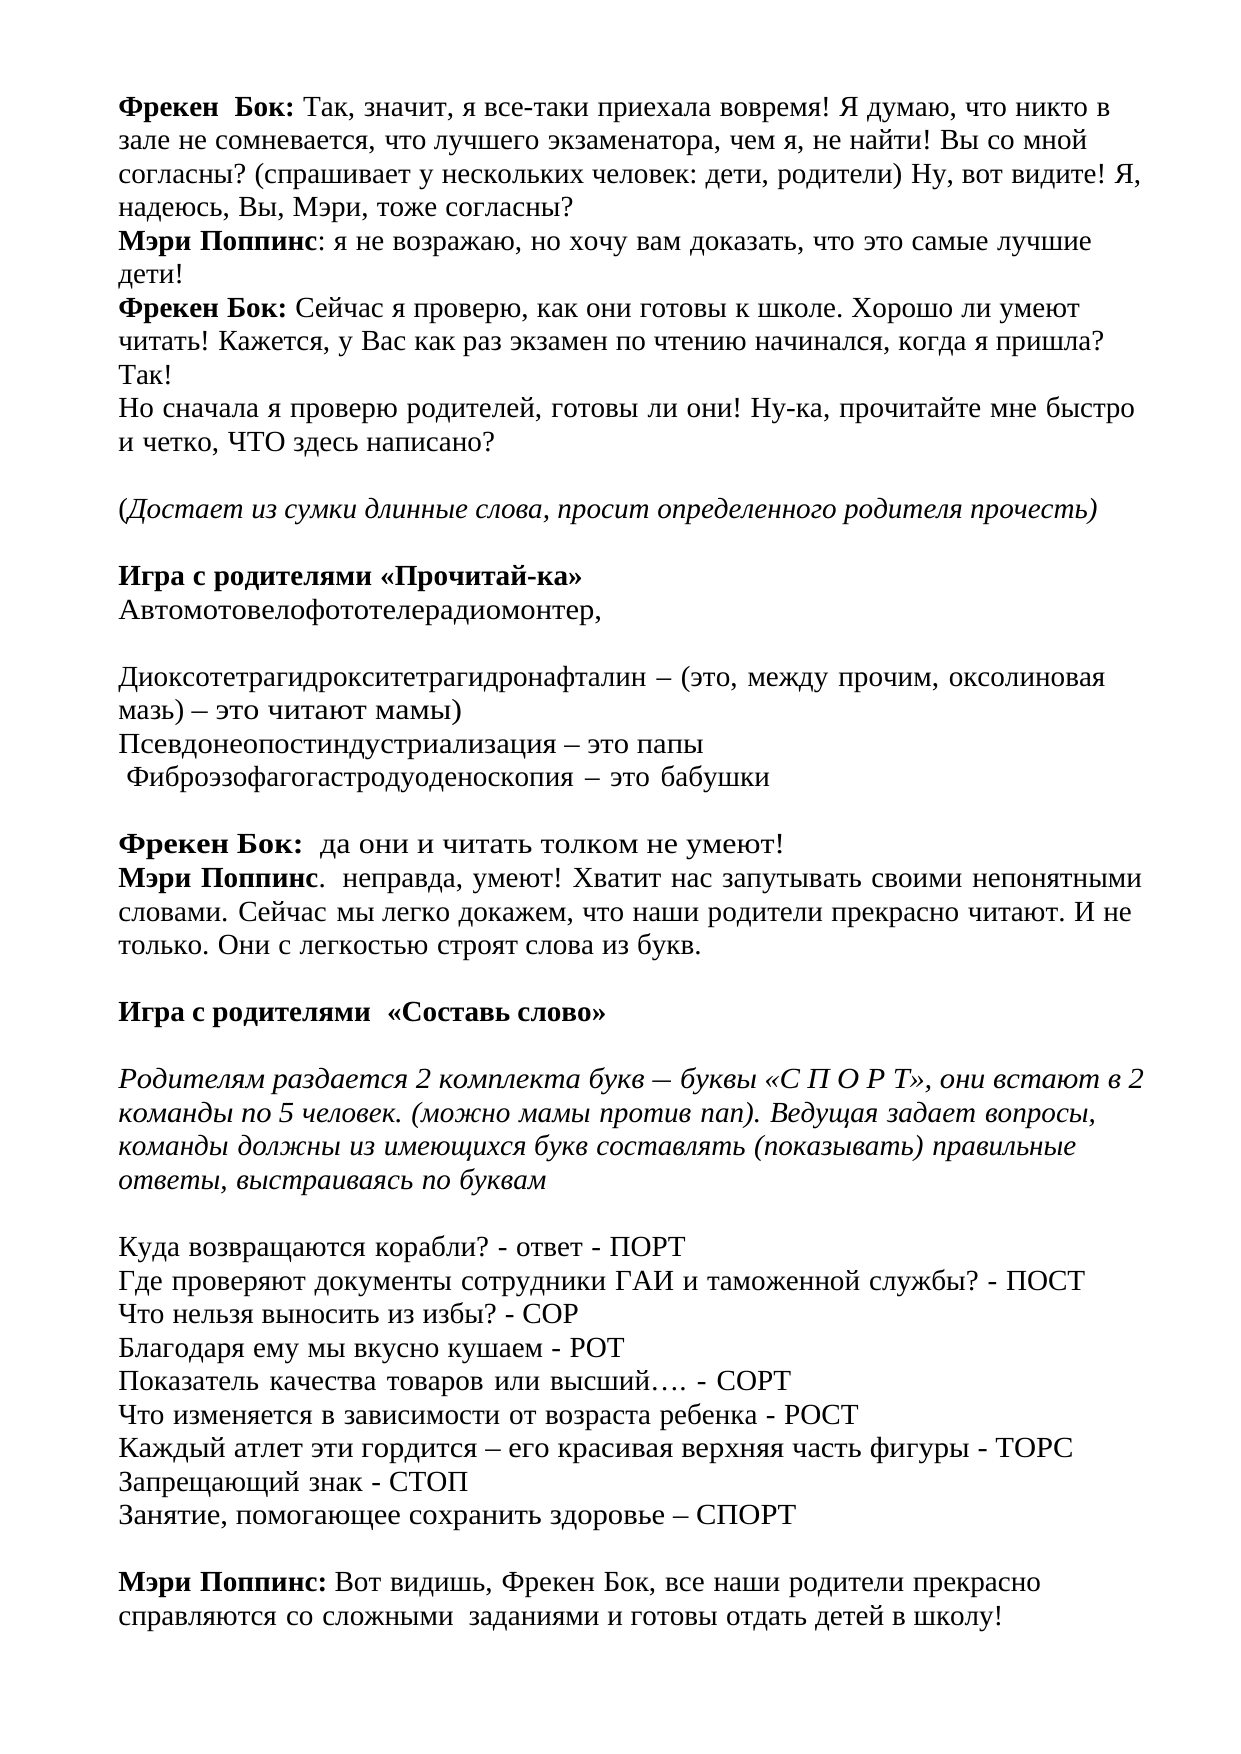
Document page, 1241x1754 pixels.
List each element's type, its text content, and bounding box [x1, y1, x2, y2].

text Показатель качества товаров или высший…. - СОРТ [118, 1363, 1152, 1397]
text Но сначала я проверю родителей, готовы ли они! Ну-ка, прочитайте мне быстро и четко, ЧТО здесь написано? [118, 391, 1152, 458]
text Мэри Поппинс. неправда, умеют! Хватит нас запутывать своими непонятными словами. Сейчас мы легко докажем, что наши родители прекрасно читают. И не только. Они с легкостью строят слова из букв. [118, 860, 1152, 961]
text Где проверяют документы сотрудники ГАИ и таможенной службы? - ПОСТ [118, 1263, 1152, 1296]
text Каждый атлет эти гордится – его красивая верхняя часть фигуры - ТОРС [118, 1430, 1152, 1464]
text Занятие, помогающее сохранить здоровье – СПОРТ [118, 1497, 1152, 1531]
text (Достает из сумки длинные слова, просит определенного родителя прочесть) [118, 491, 1152, 525]
text Фрекен Бок: да они и читать толком не умеют! [118, 827, 1152, 860]
text Фрекен Бок: Так, значит, я все-таки приехала вовремя! Я думаю, что никто в зале не сомневается, что лучшего экзаменатора, чем я, не найти! Вы со мной согласны? (спрашивает у нескольких человек: дети, родители) Ну, вот видите! Я, надеюсь, Вы, Мэри, тоже согласны? [118, 89, 1152, 223]
text Автомотовелофототелерадиомонтер, [118, 592, 1152, 625]
text Игра с родителями «Составь слово» [118, 994, 1152, 1028]
text Родителям раздается 2 комплекта букв – буквы «С П О Р Т», они встают в 2 команды по 5 человек. (можно мамы против пап). Ведущая задает вопросы, команды должны из имеющихся букв составлять (показывать) правильные ответы, выстраиваясь по буквам [118, 1061, 1152, 1196]
text Мэри Поппинс: я не возражаю, но хочу вам доказать, что это самые лучшие дети! [118, 223, 1152, 290]
text Диоксотетрагидрокситетрагидронафталин – (это, между прочим, оксолиновая мазь) – это читают мамы) [118, 659, 1152, 726]
text Что изменяется в зависимости от возраста ребенка - РОСТ [118, 1397, 1152, 1430]
text Благодаря ему мы вкусно кушаем - РОТ [118, 1330, 1152, 1363]
text Псевдонеопостиндустриализация – это папы [118, 726, 1152, 759]
text Куда возвращаются корабли? - ответ - ПОРТ [118, 1229, 1152, 1263]
text Что нельзя выносить из избы? - СОР [118, 1296, 1152, 1330]
text Игра с родителями «Прочитай-ка» [118, 558, 1152, 592]
text Фиброэзофагогастродуоденоскопия – это бабушки [118, 759, 1152, 793]
text Запрещающий знак - СТОП [118, 1464, 1152, 1497]
text Фрекен Бок: Сейчас я проверю, как они готовы к школе. Хорошо ли умеют читать! Кажется, у Вас как раз экзамен по чтению начинался, когда я пришла? Так! [118, 290, 1152, 391]
text Мэри Поппинс: Вот видишь, Фрекен Бок, все наши родители прекрасно справляются со сложными заданиями и готовы отдать детей в школу! [118, 1564, 1152, 1632]
